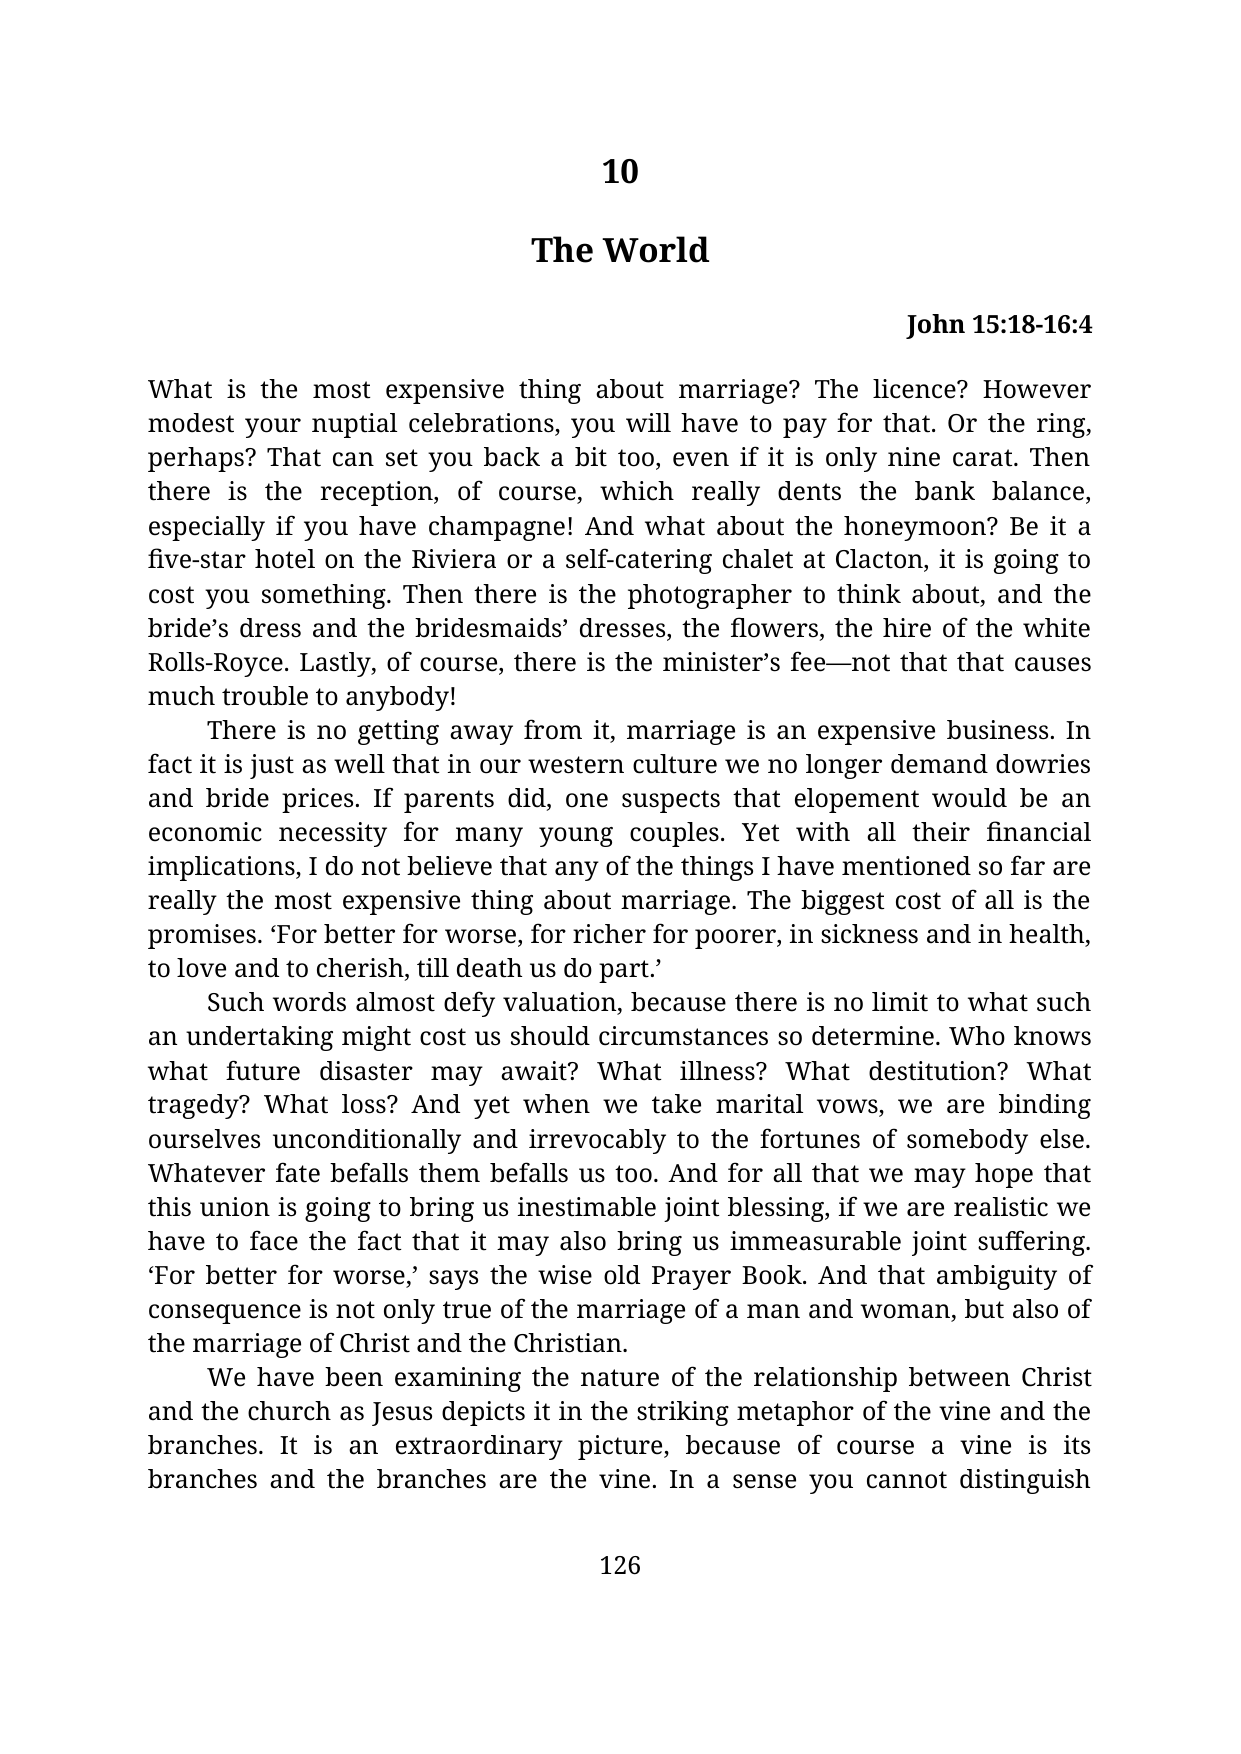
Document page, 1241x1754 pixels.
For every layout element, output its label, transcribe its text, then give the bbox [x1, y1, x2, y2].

text The World [148, 227, 1093, 272]
text What is the most expensive thing about marriage? The licence? However modest your nuptial celebrations, you will have to pay for that. Or the ring, perhaps? That can set you back a bit too, even if it is only nine carat. Then there is the reception, of course, which really dents the bank balance, especially if you have champagne! And what about the honeymoon? Be it a five-star hotel on the Riviera or a self-catering chalet at Clacton, it is going to cost you something. Then there is the photographer to think about, and the bride’s dress and the bridesmaids’ dresses, the flowers, the hire of the white Rolls-Royce. Lastly, of course, there is the minister’s fee—not that that causes much trouble to anybody! [148, 372, 1093, 712]
text There is no getting away from it, marriage is an expensive business. In fact it is just as well that in our western culture we no longer demand dowries and bride prices. If parents did, one suspects that elopement would be an economic necessity for many young couples. Yet with all their financial implications, I do not believe that any of the things I have mentioned so far are really the most expensive thing about marriage. The biggest cost of all is the promises. ‘For better for worse, for richer for poorer, in sickness and in health, to love and to cherish, till death us do part.’ [148, 712, 1093, 985]
text 10 [148, 148, 1093, 193]
text Such words almost defy valuation, because there is no limit to what such an undertaking might cost us should circumstances so determine. Who knows what future disaster may await? What illness? What destitution? What tragedy? What loss? And yet when we take marital vows, we are binding ourselves unconditionally and irrevocably to the fortunes of somebody else. Whatever fate befalls them befalls us too. And for all that we may hope that this union is going to bring us inestimable joint blessing, if we are realistic we have to face the fact that it may also bring us immeasurable joint suffering. ‘For better for worse,’ says the wise old Prayer Book. And that ambiguity of consequence is not only true of the marriage of a man and woman, but also of the marriage of Christ and the Christian. [148, 985, 1093, 1360]
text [148, 1360, 1093, 1496]
text John 15:18-16:4 [148, 307, 1093, 341]
